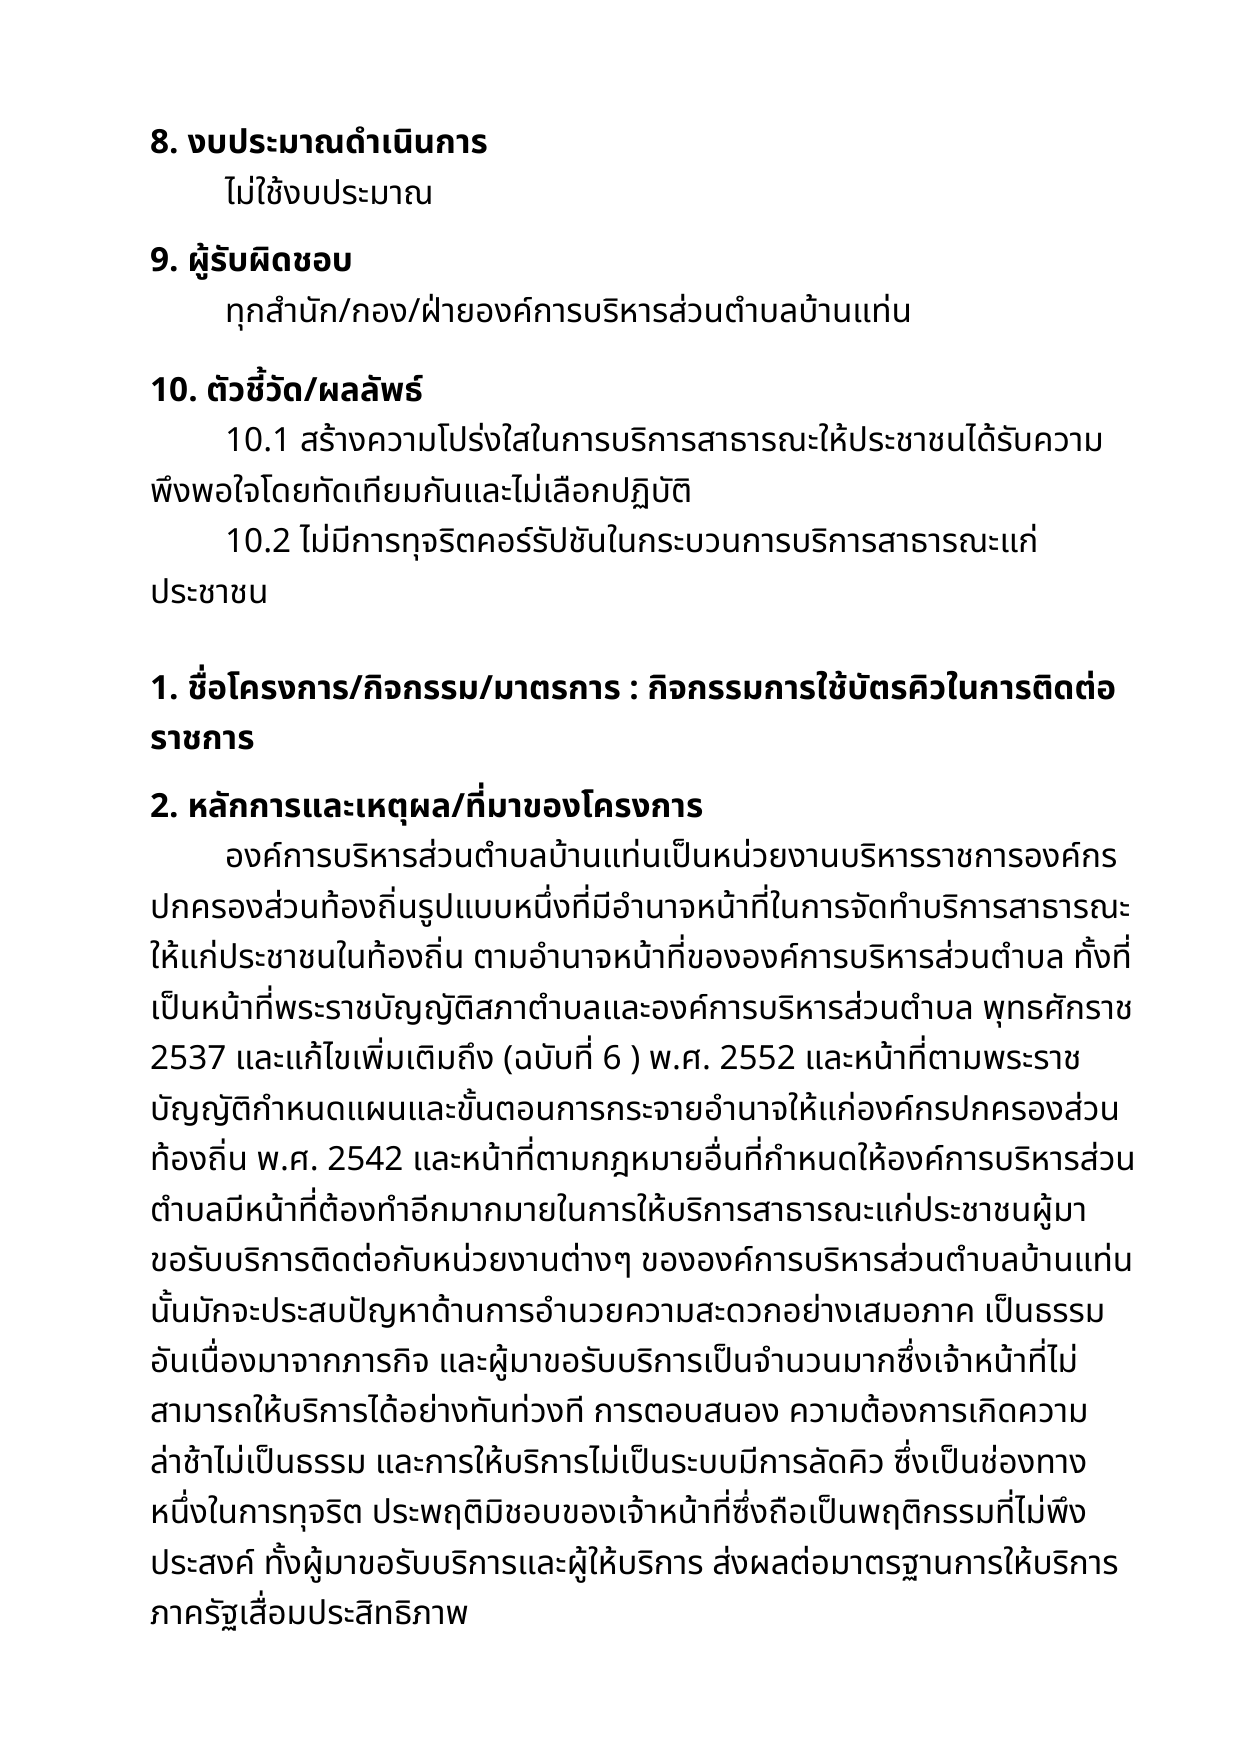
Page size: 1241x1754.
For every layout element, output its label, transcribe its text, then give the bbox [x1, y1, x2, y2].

list 2. หลักการและเหตุผล/ที่มาของโครงการ [150, 782, 1137, 832]
list 10. ตัวชี้วัด/ผลลัพธ์ [150, 366, 1137, 416]
list 8. งบประมาณดําเนินการ [150, 118, 1137, 169]
list องค์การบริหารส่วนตำบลบ้านแท่นเป็นหน่วยงานบริหารราชการองค์กรปกครองส่วนท้องถิ่นรูปแบบหนึ่งที่มีอํานาจหน้าที่ในการจัดทําบริการสาธารณะให้แก่ประชาชนในท้องถิ่น ตามอํานาจหน้าที่ขององค์การบริหารส่วนตำบล ทั้งที่เป็นหน้าที่พระราชบัญญัติสภาตําบลและองค์การบริหารส่วนตําบล พุทธศักราช 2537 และแก้ไขเพิ่มเติมถึง (ฉบับที่ 6 ) พ.ศ. 2552 และหน้าที่ตามพระราชบัญญัติกําหนดแผนและขั้นตอนการกระจายอํานาจให้แก่องค์กรปกครองส่วนท้องถิ่น พ.ศ. 2542 และหน้าที่ตามกฎหมายอื่นที่กําหนดให้องค์การบริหารส่วนตำบลมีหน้าที่ต้องทําอีกมากมายในการให้บริการสาธารณะแก่ประชาชนผู้มาขอรับบริการติดต่อกับหน่วยงานต่างๆ ขององค์การบริหารส่วนตำบลบ้านแท่นนั้นมักจะประสบปัญหาด้านการอํานวยความสะดวกอย่างเสมอภาค เป็นธรรม อันเนื่องมาจากภารกิจ และผู้มาขอรับบริการเป็นจํานวนมากซึ่งเจ้าหน้าที่ไม่สามารถให้บริการได้อย่างทันท่วงที การตอบสนอง ความต้องการเกิดความล่าช้าไม่เป็นธรรม และการให้บริการไม่เป็นระบบมีการลัดคิว ซึ่งเป็นช่องทางหนึ่งในการทุจริต ประพฤติมิชอบของเจ้าหน้าที่ซึ่งถือเป็นพฤติกรรมที่ไม่พึงประสงค์ ทั้งผู้มาขอรับบริการและผู้ให้บริการ ส่งผลต่อมาตรฐานการให้บริการภาครัฐเสื่อมประสิทธิภาพ [150, 832, 1137, 1639]
list 10.1 สร้างความโปร่งใสในการบริการสาธารณะให้ประชาชนได้รับความพึงพอใจโดยทัดเทียมกันและไม่เลือกปฏิบัติ [150, 416, 1137, 517]
list 10.2 ไม่มีการทุจริตคอร์รัปชันในกระบวนการบริการสาธารณะแก่ประชาชน [150, 517, 1137, 618]
list 9. ผู้รับผิดชอบ [150, 236, 1137, 287]
list 1. ชื่อโครงการ/กิจกรรม/มาตรการ : กิจกรรมการใช้บัตรคิวในการติดต่อราชการ [150, 664, 1137, 765]
list ไม่ใช้งบประมาณ [150, 169, 1137, 219]
list ทุกสํานัก/กอง/ฝ่ายองค์การบริหารส่วนตำบลบ้านแท่น [150, 287, 1137, 337]
